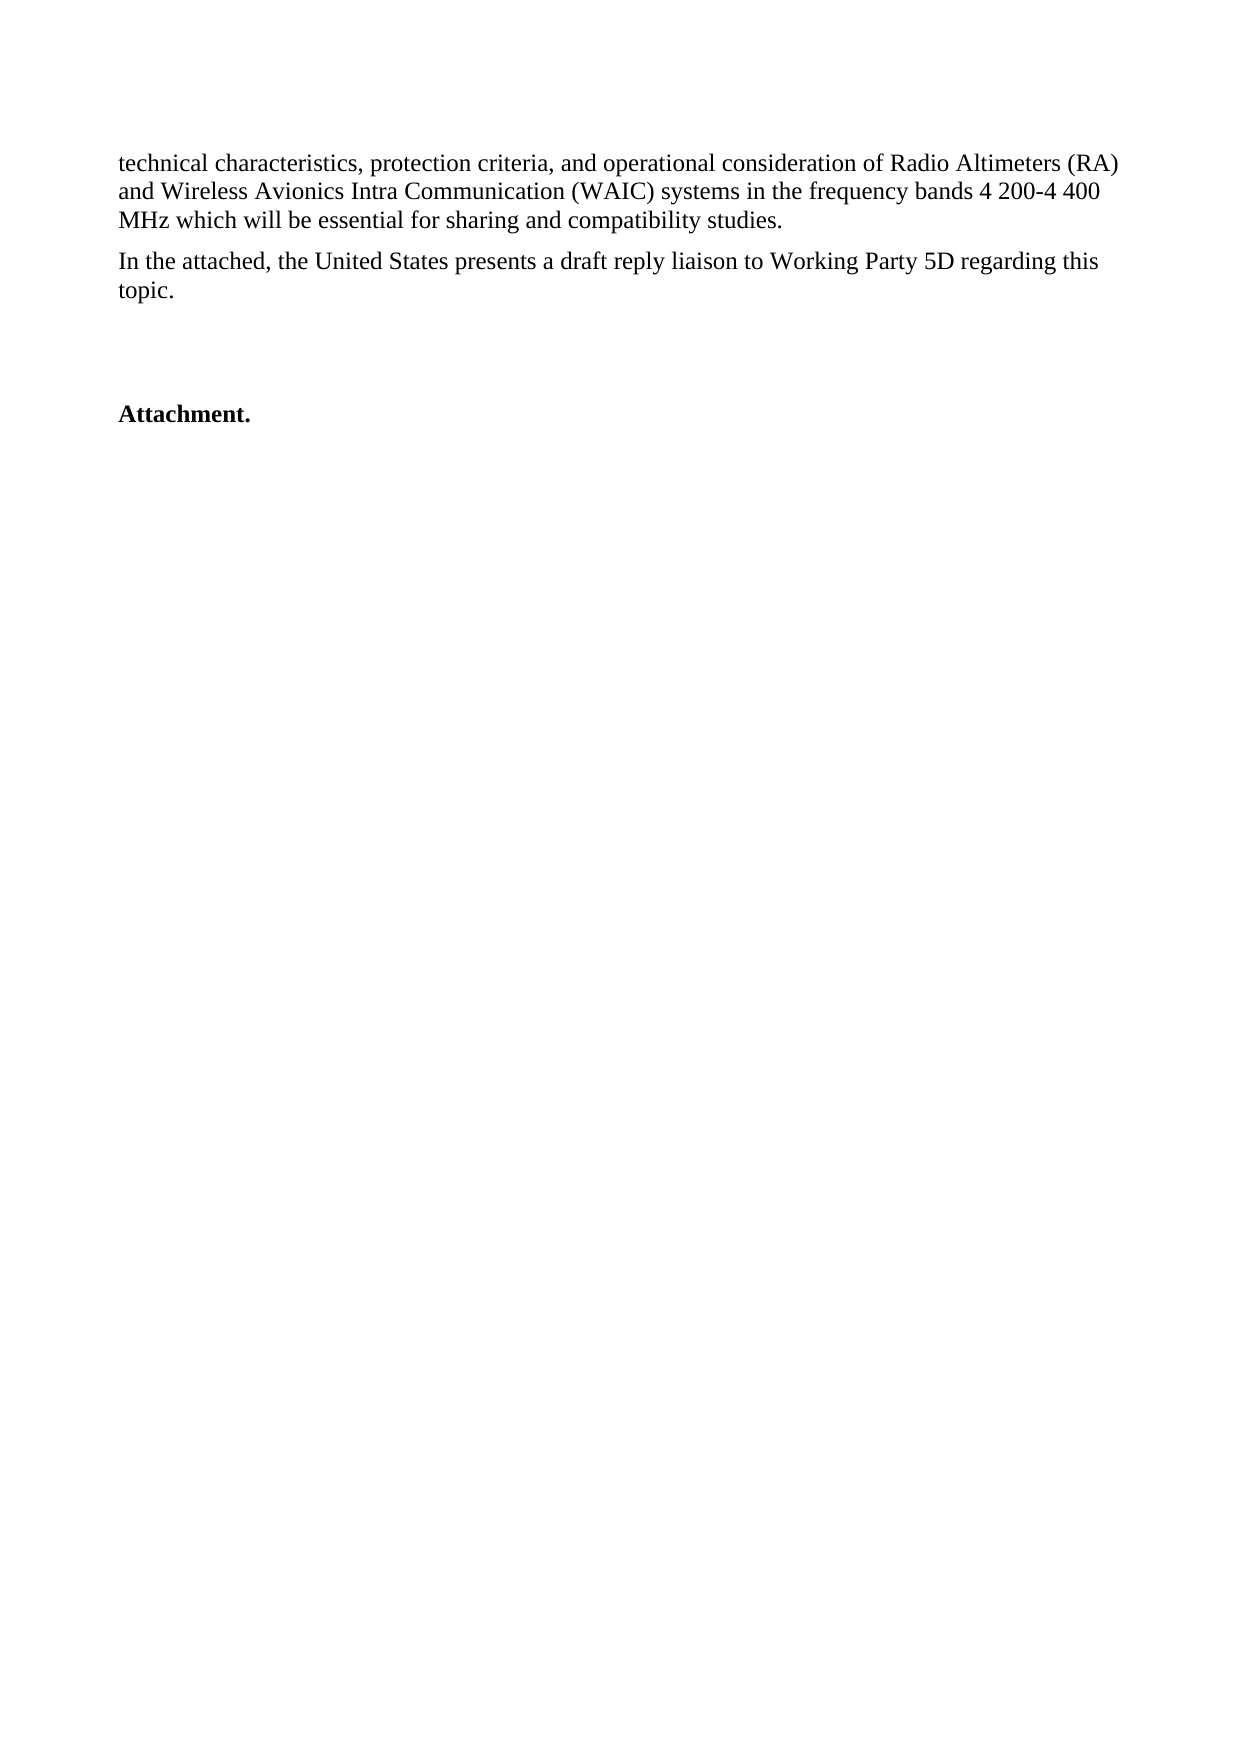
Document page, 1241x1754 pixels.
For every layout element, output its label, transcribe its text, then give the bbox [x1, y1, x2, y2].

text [118, 148, 1122, 234]
text In the attached, the United States presents a draft reply liaison to Working Party 5D regarding this topic. [118, 246, 1122, 304]
text Attachment. [118, 399, 1122, 428]
